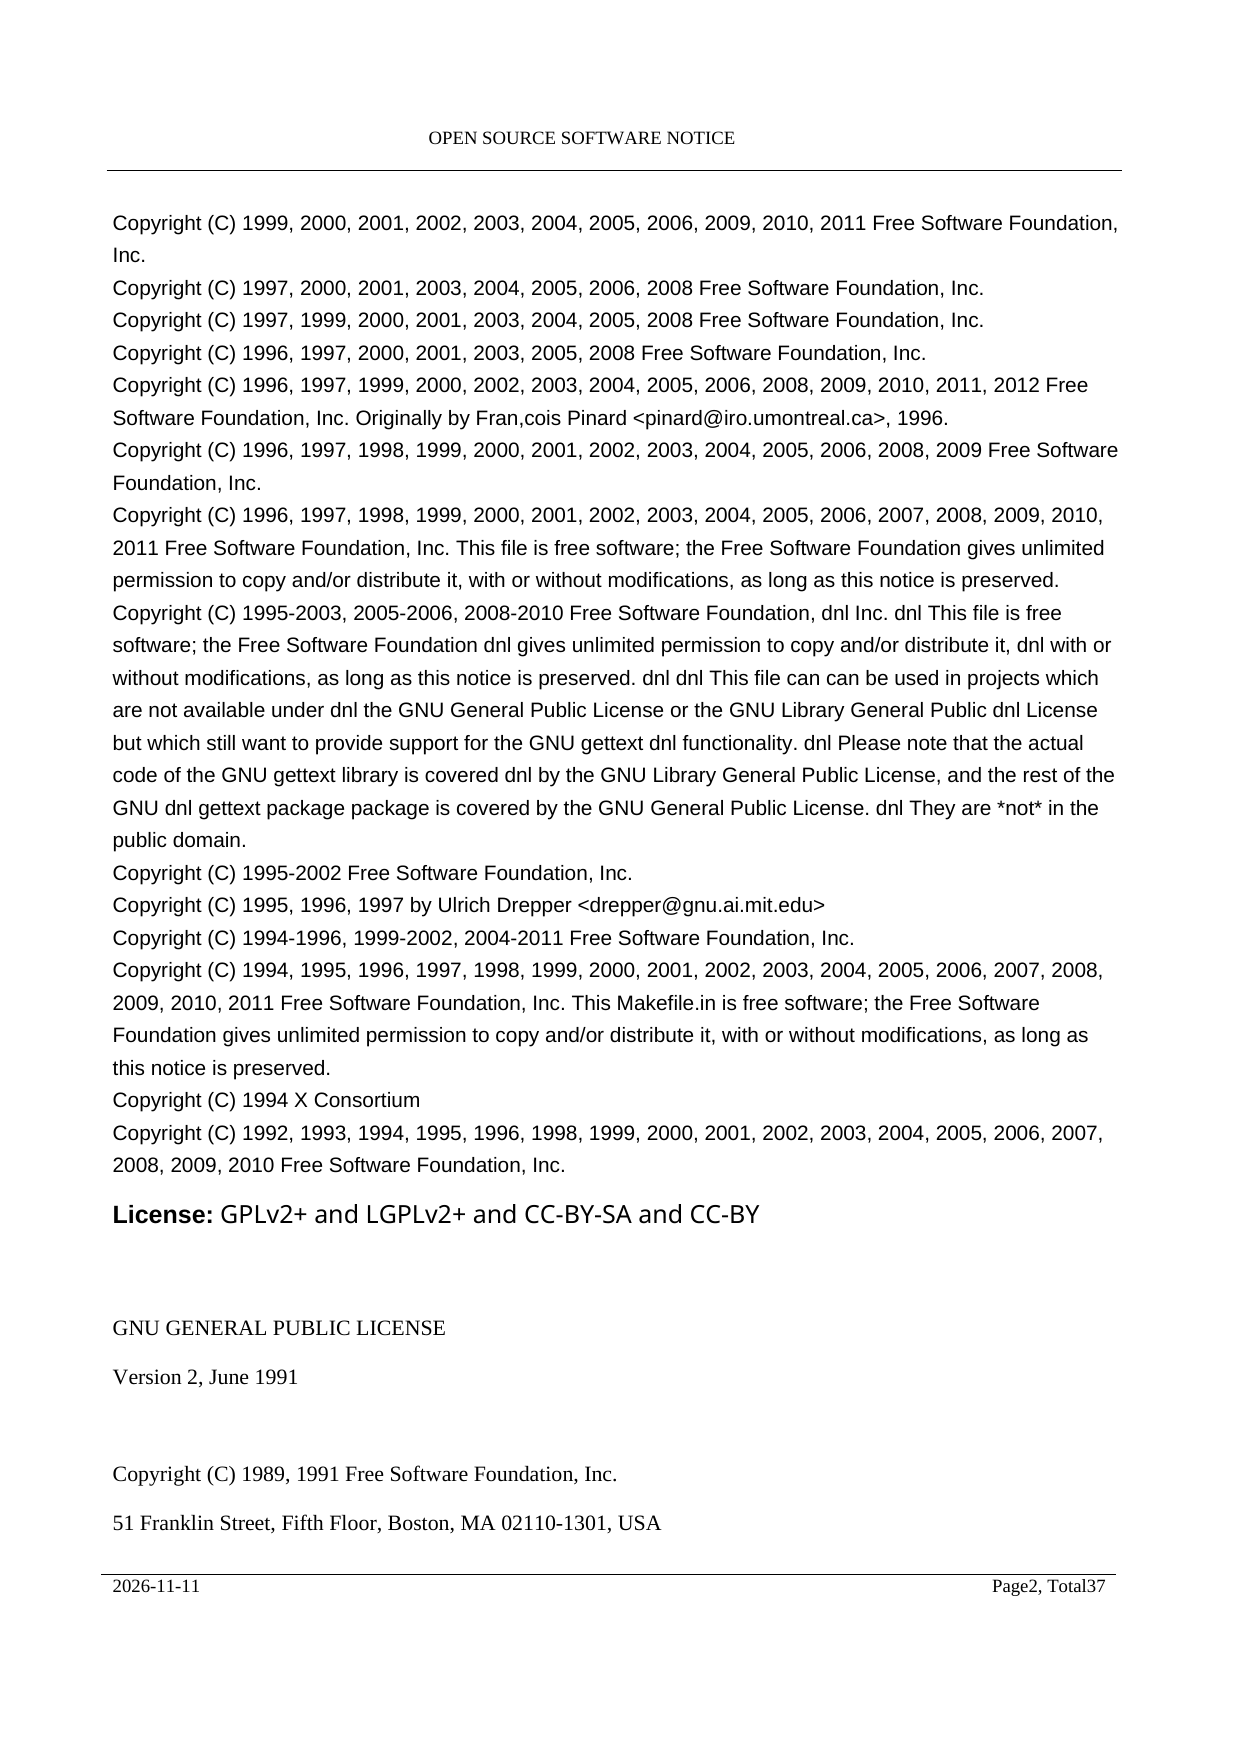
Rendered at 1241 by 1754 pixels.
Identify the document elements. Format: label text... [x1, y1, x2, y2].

text Copyright (C) 1994-1996, 1999-2002, 2004-2011 Free Software Foundation, Inc. [112, 921, 1128, 954]
text Copyright (C) 1995-2002 Free Software Foundation, Inc. [112, 856, 1128, 889]
text Copyright (C) 1996, 1997, 1998, 1999, 2000, 2001, 2002, 2003, 2004, 2005, 2006, 2007, 2008, 2009, 2010, 2011 Free Software Foundation, Inc. This file is free software; the Free Software Foundation gives unlimited permission to copy and/or distribute it, with or without modifications, as long as this notice is preserved. [112, 499, 1128, 596]
text Copyright (C) 1996, 1997, 2000, 2001, 2003, 2005, 2008 Free Software Foundation, Inc. [112, 336, 1128, 369]
text Copyright (C) 1994, 1995, 1996, 1997, 1998, 1999, 2000, 2001, 2002, 2003, 2004, 2005, 2006, 2007, 2008, 2009, 2010, 2011 Free Software Foundation, Inc. This Makefile.in is free software; the Free Software Foundation gives unlimited permission to copy and/or distribute it, with or without modifications, as long as this notice is preserved. [112, 954, 1128, 1084]
text Copyright (C) 1994 X Consortium [112, 1084, 1128, 1116]
text Copyright (C) 1996, 1997, 1998, 1999, 2000, 2001, 2002, 2003, 2004, 2005, 2006, 2008, 2009 Free Software Foundation, Inc. [112, 434, 1128, 499]
text Copyright (C) 1995-2003, 2005-2006, 2008-2010 Free Software Foundation, dnl Inc. dnl This file is free software; the Free Software Foundation dnl gives unlimited permission to copy and/or distribute it, dnl with or without modifications, as long as this notice is preserved. dnl dnl This file can can be used in projects which are not available under dnl the GNU General Public License or the GNU Library General Public dnl License but which still want to provide support for the GNU gettext dnl functionality. dnl Please note that the actual code of the GNU gettext library is covered dnl by the GNU Library General Public License, and the rest of the GNU dnl gettext package package is covered by the GNU General Public License. dnl They are *not* in the public domain. [112, 596, 1128, 856]
text Copyright (C) 1997, 1999, 2000, 2001, 2003, 2004, 2005, 2008 Free Software Foundation, Inc. [112, 304, 1128, 336]
text Copyright (C) 1999, 2000, 2001, 2002, 2003, 2004, 2005, 2006, 2009, 2010, 2011 Free Software Foundation, Inc. [112, 206, 1128, 271]
text Copyright (C) 1992, 1993, 1994, 1995, 1996, 1998, 1999, 2000, 2001, 2002, 2003, 2004, 2005, 2006, 2007, 2008, 2009, 2010 Free Software Foundation, Inc. [112, 1116, 1128, 1181]
text Copyright (C) 1997, 2000, 2001, 2003, 2004, 2005, 2006, 2008 Free Software Foundation, Inc. [112, 271, 1128, 304]
text Copyright (C) 1996, 1997, 1999, 2000, 2002, 2003, 2004, 2005, 2006, 2008, 2009, 2010, 2011, 2012 Free Software Foundation, Inc. Originally by Fran,cois Pinard <pinard@iro.umontreal.ca>, 1996. [112, 369, 1128, 434]
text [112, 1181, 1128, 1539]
text Copyright (C) 1995, 1996, 1997 by Ulrich Drepper <drepper@gnu.ai.mit.edu> [112, 889, 1128, 921]
